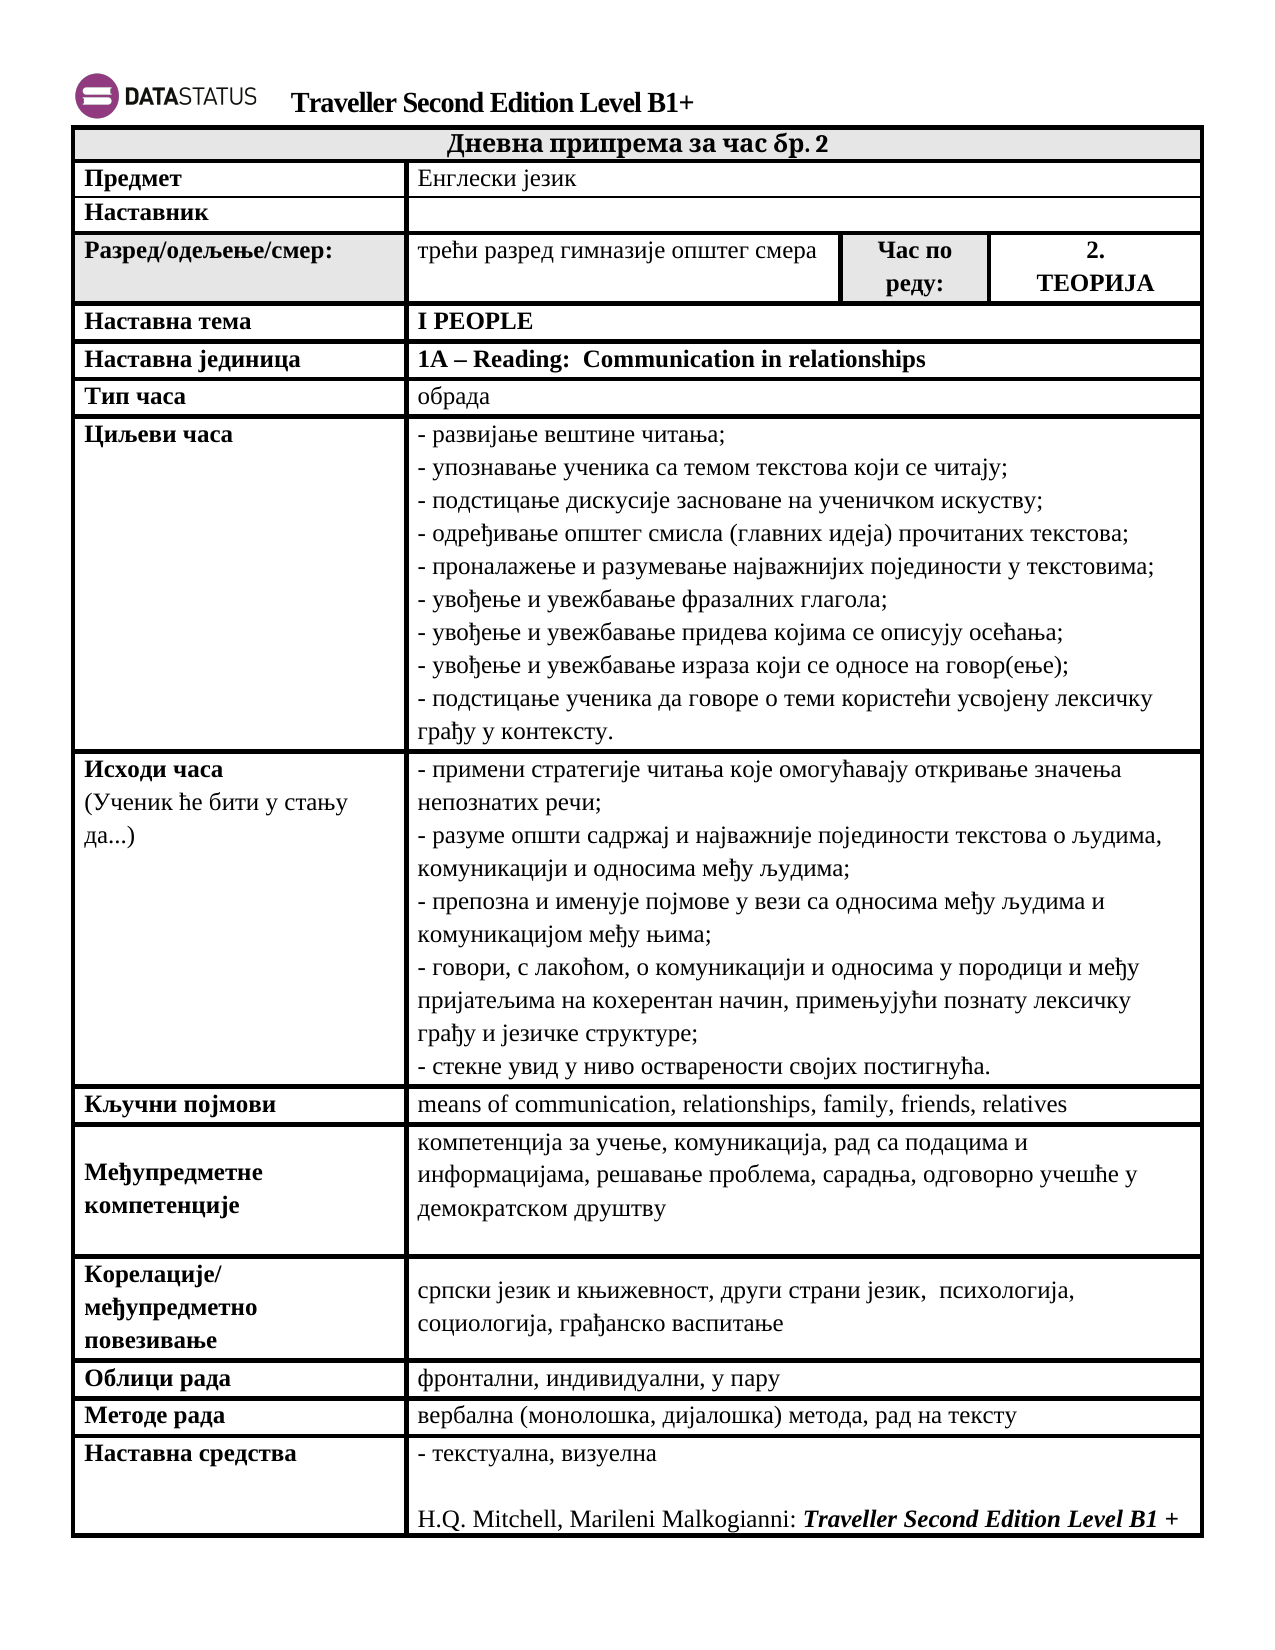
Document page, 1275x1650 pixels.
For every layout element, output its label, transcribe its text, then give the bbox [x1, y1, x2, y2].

table_cell means of communication, relationships, family, friends, relatives [409, 1089, 1200, 1122]
table_cell Разред/одељење/смер: [75, 235, 404, 301]
table_cell Час по реду: [843, 235, 987, 301]
picture [75, 73, 257, 119]
table_cell 1A – Reading: Communication in relationships [409, 344, 1200, 377]
table_cell Међупредметне компетенције [75, 1127, 404, 1254]
table_cell српски језик и књижевност, други страни језик, психологија, социологија, грађанско васпитање [409, 1259, 1200, 1358]
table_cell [409, 1438, 1200, 1533]
table_cell трећи разред гимназије општег смера [409, 235, 838, 301]
table_cell I PEOPLE [409, 306, 1200, 339]
table_cell Корелације/међупредметно повезивање [75, 1259, 404, 1358]
table_cell фронтални, индивидуални, у пару [409, 1363, 1200, 1396]
table_cell Наставна средства [75, 1438, 404, 1533]
table_cell Кључни појмови [75, 1089, 404, 1122]
table_cell Тип часа [75, 381, 404, 414]
table_cell - примени стратегије читања које омогућавају откривање значења непознатих речи; - разуме општи садржај и најважније појединости текстова о људима, комуникацији и односима међу људима; - препозна и именује појмове у вези са односима међу људима и комуникацијом међу њима; - говори, с лакоћом, о комуникацији и односима у породици и међу пријатељима на кохерентан начин, примењујући познату лексичку грађу и језичке структуре; - стекне увид у ниво остварености својих постигнућа. [409, 754, 1200, 1084]
table_cell компетенција за учење, комуникација, рад са подацима и информацијама, решавање проблема, сарадња, одговорно учешће у демократском друштву [409, 1127, 1200, 1254]
table_cell - развијање вештине читања; - упознавање ученика са темом текстова који се читају; - подстицање дискусије засноване на ученичком искуству; - одређивање општег смисла (главних идеја) прочитаних текстова; - проналажење и разумевање најважнијих појединости у текстовима; - увођење и увежбавање фразалних глагола; - увођење и увежбавање придева којима се описују осећања; - увођење и увежбавање израза који се односе на говор(ење); - подстицање ученика да говоре о теми користећи усвојену лексичку грађу у контексту. [409, 419, 1200, 749]
table_cell вербална (монолошка, дијалошка) метода, рад на тексту [409, 1401, 1200, 1433]
table_cell Облици рада [75, 1363, 404, 1396]
table_cell Наставна тема [75, 306, 404, 339]
table_cell Исходи часа (Ученик ће бити у стању да...) [75, 754, 404, 1084]
table_cell обрада [409, 381, 1200, 414]
table_cell Наставник [75, 198, 404, 231]
table_cell [409, 198, 1200, 231]
table_cell Предмет [75, 163, 404, 196]
table_cell Методе рада [75, 1401, 404, 1433]
table_header Дневна припрема за час бр. 2 [75, 130, 1200, 159]
table_cell Циљеви часа [75, 419, 404, 749]
table_cell Енглески језик [409, 163, 1200, 196]
table_cell 2. ТЕОРИЈА [991, 235, 1200, 301]
table_cell Наставна јединица [75, 344, 404, 377]
